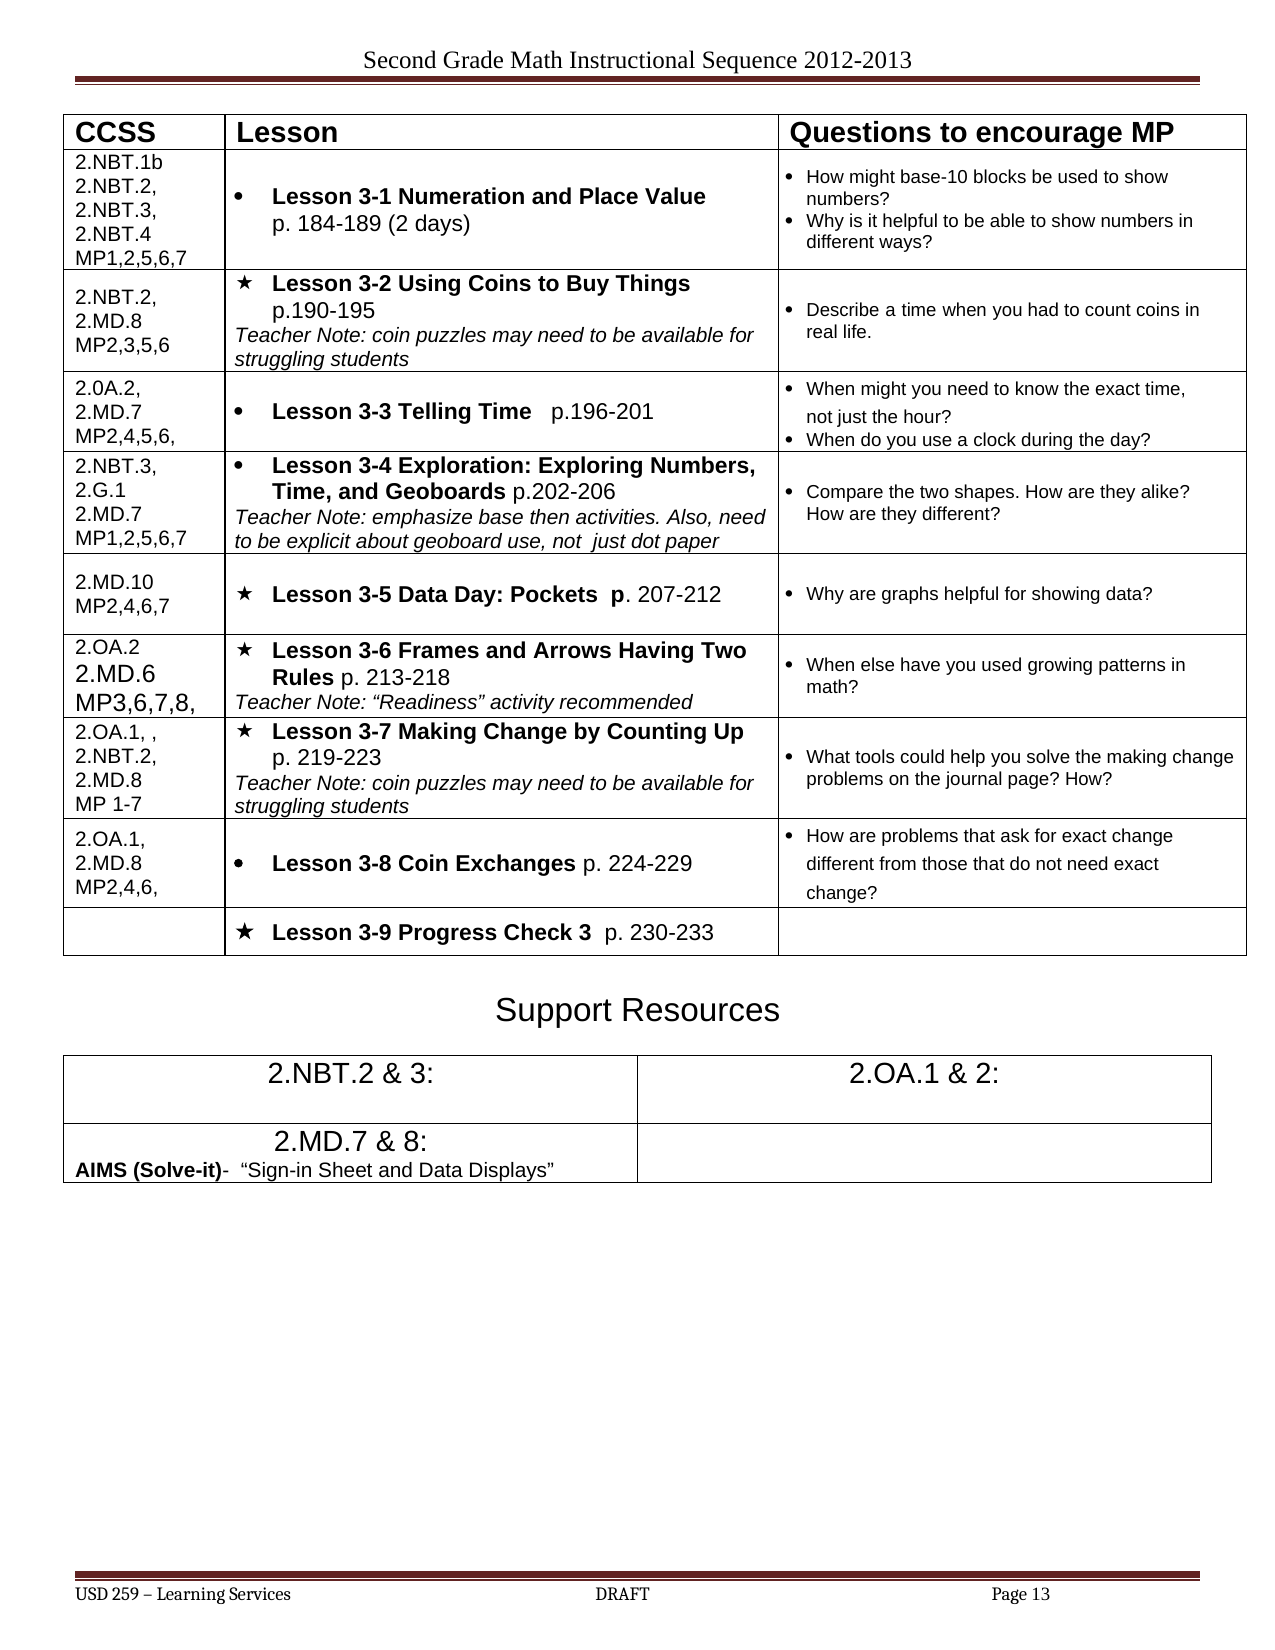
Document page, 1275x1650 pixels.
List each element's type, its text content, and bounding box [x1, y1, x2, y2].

table_cell 2.MD.10 MP2,4,6,7 [64, 554, 224, 634]
table_cell Lesson 3-9 Progress Check 3 p. 230-233 [226, 908, 778, 955]
table_cell 2.NBT.2, 2.MD.8 MP2,3,5,6 [64, 270, 224, 371]
table_cell How are problems that ask for exact change different from those that do not need exact change? [779, 819, 1246, 907]
table_cell Lesson 3-6 Frames and Arrows Having Two Rules p. 213-218 Teacher Note: “Readiness” activity recommended [226, 635, 778, 717]
table_cell [64, 908, 224, 955]
table_cell Lesson 3-1 Numeration and Place Value p. 184-189 (2 days) [226, 150, 778, 269]
table_cell 2.0A.2, 2.MD.7 MP2,4,5,6, [64, 372, 224, 451]
table_cell 2.OA.1, 2.MD.8 MP2,4,6, [64, 819, 224, 907]
table_cell Lesson 3-3 Telling Time p.196-201 [226, 372, 778, 451]
table_cell Compare the two shapes. How are they alike? How are they different? [779, 452, 1246, 553]
table_header CCSS [64, 115, 224, 148]
table_cell When might you need to know the exact time, not just the hour? When do you use a clock during the day? [779, 372, 1246, 451]
table_cell Lesson 3-5 Data Day: Pockets p. 207-212 [226, 554, 778, 634]
table_cell 2.OA.1, , 2.NBT.2, 2.MD.8 MP 1-7 [64, 718, 224, 818]
table_cell 2.OA.2 2.MD.6 MP3,6,7,8, [64, 635, 224, 717]
table_header Lesson [226, 115, 778, 148]
table_cell 2.NBT.1b 2.NBT.2, 2.NBT.3, 2.NBT.4 MP1,2,5,6,7 [64, 150, 224, 269]
table_cell Lesson 3-2 Using Coins to Buy Things p.190-195 Teacher Note: coin puzzles may need to be available for struggling students [226, 270, 778, 371]
table_cell Lesson 3-4 Exploration: Exploring Numbers, Time, and Geoboards p.202-206 Teacher Note: emphasize base then activities. Also, need to be explicit about geoboard use, not just dot paper [226, 452, 778, 553]
table_cell [638, 1124, 1211, 1182]
table_cell Lesson 3-7 Making Change by Counting Up p. 219-223 Teacher Note: coin puzzles may need to be available for struggling students [226, 718, 778, 818]
table_cell What tools could help you solve the making change problems on the journal page? How? [779, 718, 1246, 818]
table_cell How might base-10 blocks be used to show numbers? Why is it helpful to be able to show numbers in different ways? [779, 150, 1246, 269]
text Support Resources [75, 990, 1200, 1028]
table_cell Describe a time when you had to count coins in real life. [779, 270, 1246, 371]
table_header Questions to encourage MP [779, 115, 1246, 148]
table_header 2.OA.1 & 2: [638, 1056, 1211, 1123]
table_cell 2.NBT.3, 2.G.1 2.MD.7 MP1,2,5,6,7 [64, 452, 224, 553]
table_cell [779, 908, 1246, 955]
table_header 2.NBT.2 & 3: [64, 1056, 637, 1123]
table_cell 2.MD.7 & 8: AIMS (Solve-it)- “Sign-in Sheet and Data Displays” [64, 1124, 637, 1182]
table_cell Lesson 3-8 Coin Exchanges p. 224-229 [226, 819, 778, 907]
table_cell When else have you used growing patterns in math? [779, 635, 1246, 717]
table_cell Why are graphs helpful for showing data? [779, 554, 1246, 634]
